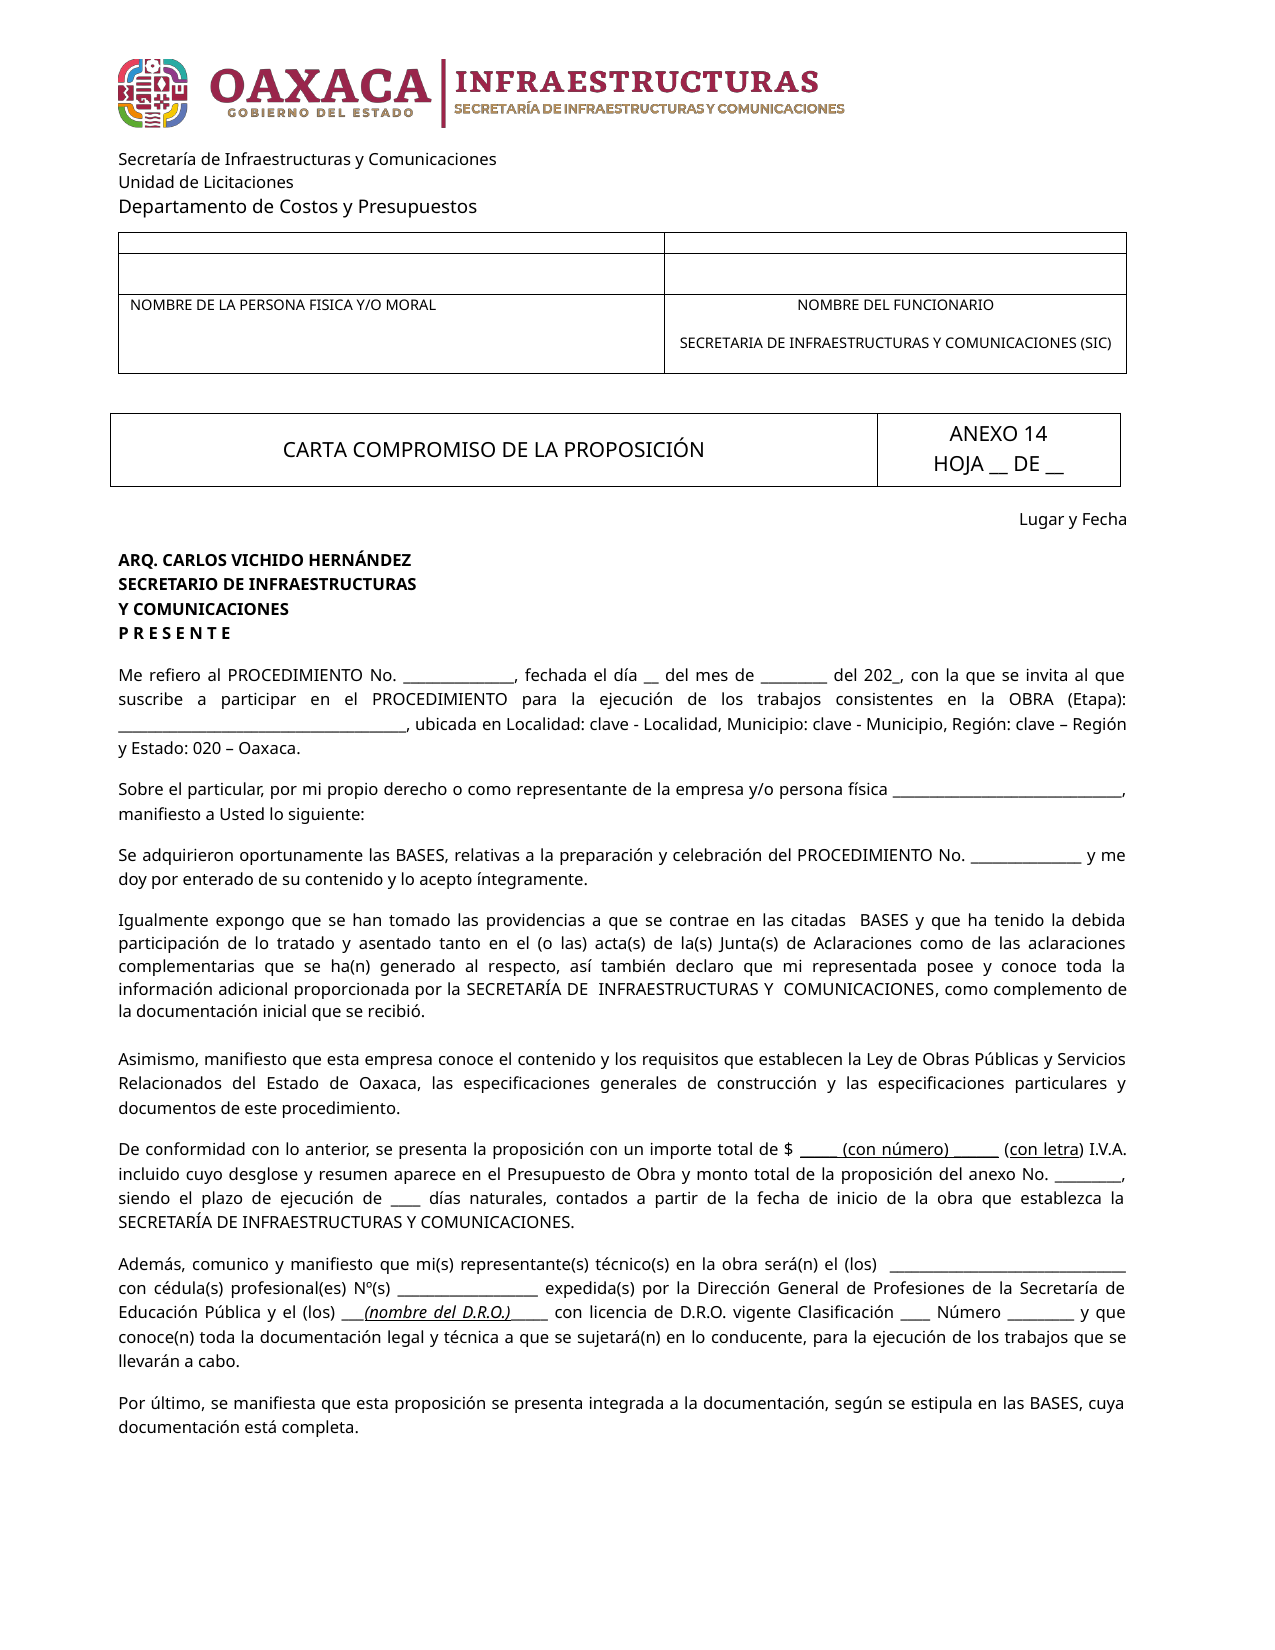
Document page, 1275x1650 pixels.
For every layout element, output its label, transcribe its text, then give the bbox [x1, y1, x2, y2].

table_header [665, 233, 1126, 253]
text Y COMUNICACIONES [118, 597, 1127, 620]
text Por último, se manifiesta que esta proposición se presenta integrada a la documentación, según se estipula en las BASES, cuya documentación está completa. [118, 1391, 1127, 1438]
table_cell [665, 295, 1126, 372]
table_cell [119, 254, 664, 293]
text P R E S E N T E [118, 622, 1127, 645]
text SECRETARIO DE INFRAESTRUCTURAS [118, 573, 1127, 596]
picture [118, 59, 868, 130]
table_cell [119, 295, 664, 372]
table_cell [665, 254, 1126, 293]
text Se adquirieron oportunamente las BASES, relativas a la preparación y celebración del PROCEDIMIENTO No. _______________ y me doy por enterado de su contenido y lo acepto íntegramente. [118, 843, 1127, 891]
text Me refiero al PROCEDIMIENTO No. _______________, fechada el día __ del mes de _________ del 202_, con la que se invita al que suscribe a participar en el PROCEDIMIENTO para la ejecución de los trabajos consistentes en la OBRA (Etapa): _______________________________________, ubicada en Localidad: clave - Localidad, Municipio: clave - Municipio, Región: clave – Región y Estado: 020 – Oaxaca. [118, 663, 1127, 759]
text Además, comunico y manifiesto que mi(s) representante(s) técnico(s) en la obra será(n) el (los) ________________________________ con cédula(s) profesional(es) Nº(s) ___________________ expedida(s) por la Dirección General de Profesiones de la Secretaría de Educación Pública y el (los) ___(nombre del D.R.O.)_____ con licencia de D.R.O. vigente Clasificación ____ Número _________ y que conoce(n) toda la documentación legal y técnica a que se sujetará(n) en lo conducente, para la ejecución de los trabajos que se llevarán a cabo. [118, 1252, 1127, 1373]
text ARQ. CARLOS VICHIDO HERNÁNDEZ [118, 548, 1127, 571]
text Asimismo, manifiesto que esta empresa conoce el contenido y los requisitos que establecen la Ley de Obras Públicas y Servicios Relacionados del Estado de Oaxaca, las especificaciones generales de construcción y las especificaciones particulares y documentos de este procedimiento. [118, 1047, 1127, 1119]
text Igualmente expongo que se han tomado las providencias a que se contrae en las citadas BASES y que ha tenido la debida participación de lo tratado y asentado tanto en el (o las) acta(s) de la(s) Junta(s) de Aclaraciones como de las aclaraciones complementarias que se ha(n) generado al respecto, así también declaro que mi representada posee y conoce toda la información adicional proporcionada por la SECRETARÍA DE INFRAESTRUCTURAS Y COMUNICACIONES, como complemento de la documentación inicial que se recibió. [118, 909, 1127, 1022]
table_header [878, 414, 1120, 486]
text Sobre el particular, por mi propio derecho o como representante de la empresa y/o persona física _______________________________, manifiesto a Usted lo siguiente: [118, 778, 1127, 825]
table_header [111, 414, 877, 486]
text Lugar y Fecha [118, 424, 1127, 530]
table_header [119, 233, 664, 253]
text De conformidad con lo anterior, se presenta la proposición con un importe total de $ _____ (con número) ______ (con letra) I.V.A. incluido cuyo desglose y resumen aparece en el Presupuesto de Obra y monto total de la proposición del anexo No. _________, siendo el plazo de ejecución de ____ días naturales, contados a partir de la fecha de inicio de la obra que establezca la SECRETARÍA DE INFRAESTRUCTURAS Y COMUNICACIONES. [118, 1138, 1127, 1234]
